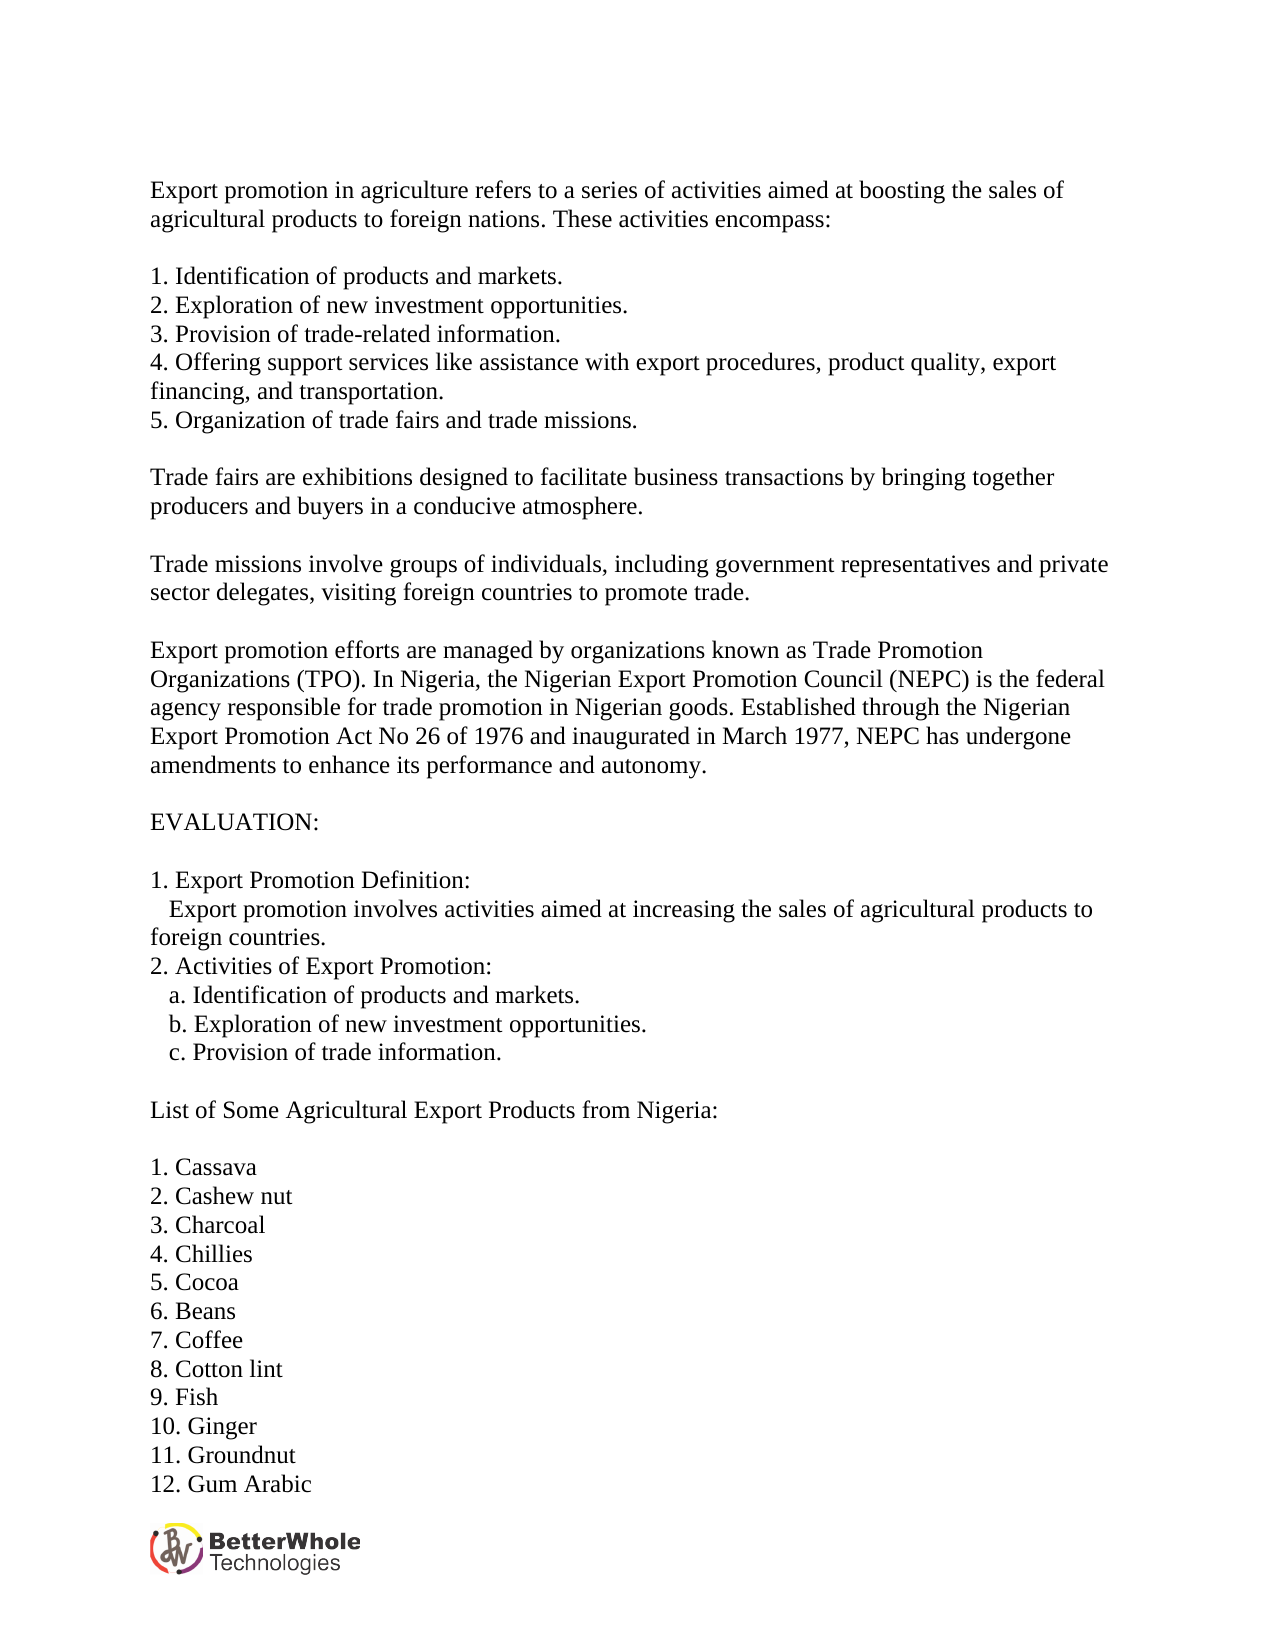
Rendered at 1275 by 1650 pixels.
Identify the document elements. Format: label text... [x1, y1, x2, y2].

text 1. Export Promotion Definition: [150, 865, 1125, 894]
text 10. Ginger [150, 1411, 1125, 1440]
text 4. Offering support services like assistance with export procedures, product quality, export financing, and transportation. [150, 347, 1125, 405]
text 7. Coffee [150, 1325, 1125, 1354]
text Export promotion involves activities aimed at increasing the sales of agricultural products to foreign countries. [150, 894, 1125, 951]
text 8. Cotton lint [150, 1354, 1125, 1382]
text 5. Cocoa [150, 1267, 1125, 1296]
text 4. Chillies [150, 1239, 1125, 1267]
text 2. Exploration of new investment opportunities. [150, 290, 1125, 319]
picture [150, 1523, 360, 1575]
text 12. Gum Arabic [150, 1469, 1125, 1497]
text b. Exploration of new investment opportunities. [150, 1009, 1125, 1037]
text 6. Beans [150, 1296, 1125, 1325]
text 5. Organization of trade fairs and trade missions. [150, 405, 1125, 434]
text 3. Charcoal [150, 1210, 1125, 1239]
text Export promotion efforts are managed by organizations known as Trade Promotion Organizations (TPO). In Nigeria, the Nigerian Export Promotion Council (NEPC) is the federal agency responsible for trade promotion in Nigerian goods. Established through the Nigerian Export Promotion Act No 26 of 1976 and inaugurated in March 1977, NEPC has undergone amendments to enhance its performance and autonomy. [150, 635, 1125, 779]
text EVALUATION: [150, 807, 1125, 836]
text Trade missions involve groups of individuals, including government representatives and private sector delegates, visiting foreign countries to promote trade. [150, 549, 1125, 606]
text 2. Cashew nut [150, 1181, 1125, 1210]
text 9. Fish [150, 1382, 1125, 1411]
text 1. Identification of products and markets. [150, 261, 1125, 290]
text c. Provision of trade information. [150, 1037, 1125, 1066]
text 1. Cassava [150, 1152, 1125, 1181]
text List of Some Agricultural Export Products from Nigeria: [150, 1095, 1125, 1124]
text a. Identification of products and markets. [150, 980, 1125, 1009]
text Trade fairs are exhibitions designed to facilitate business transactions by bringing together producers and buyers in a conducive atmosphere. [150, 462, 1125, 520]
text 2. Activities of Export Promotion: [150, 951, 1125, 980]
text 11. Groundnut [150, 1440, 1125, 1469]
text Export promotion in agriculture refers to a series of activities aimed at boosting the sales of agricultural products to foreign nations. These activities encompass: [150, 175, 1125, 232]
text 3. Provision of trade-related information. [150, 319, 1125, 347]
